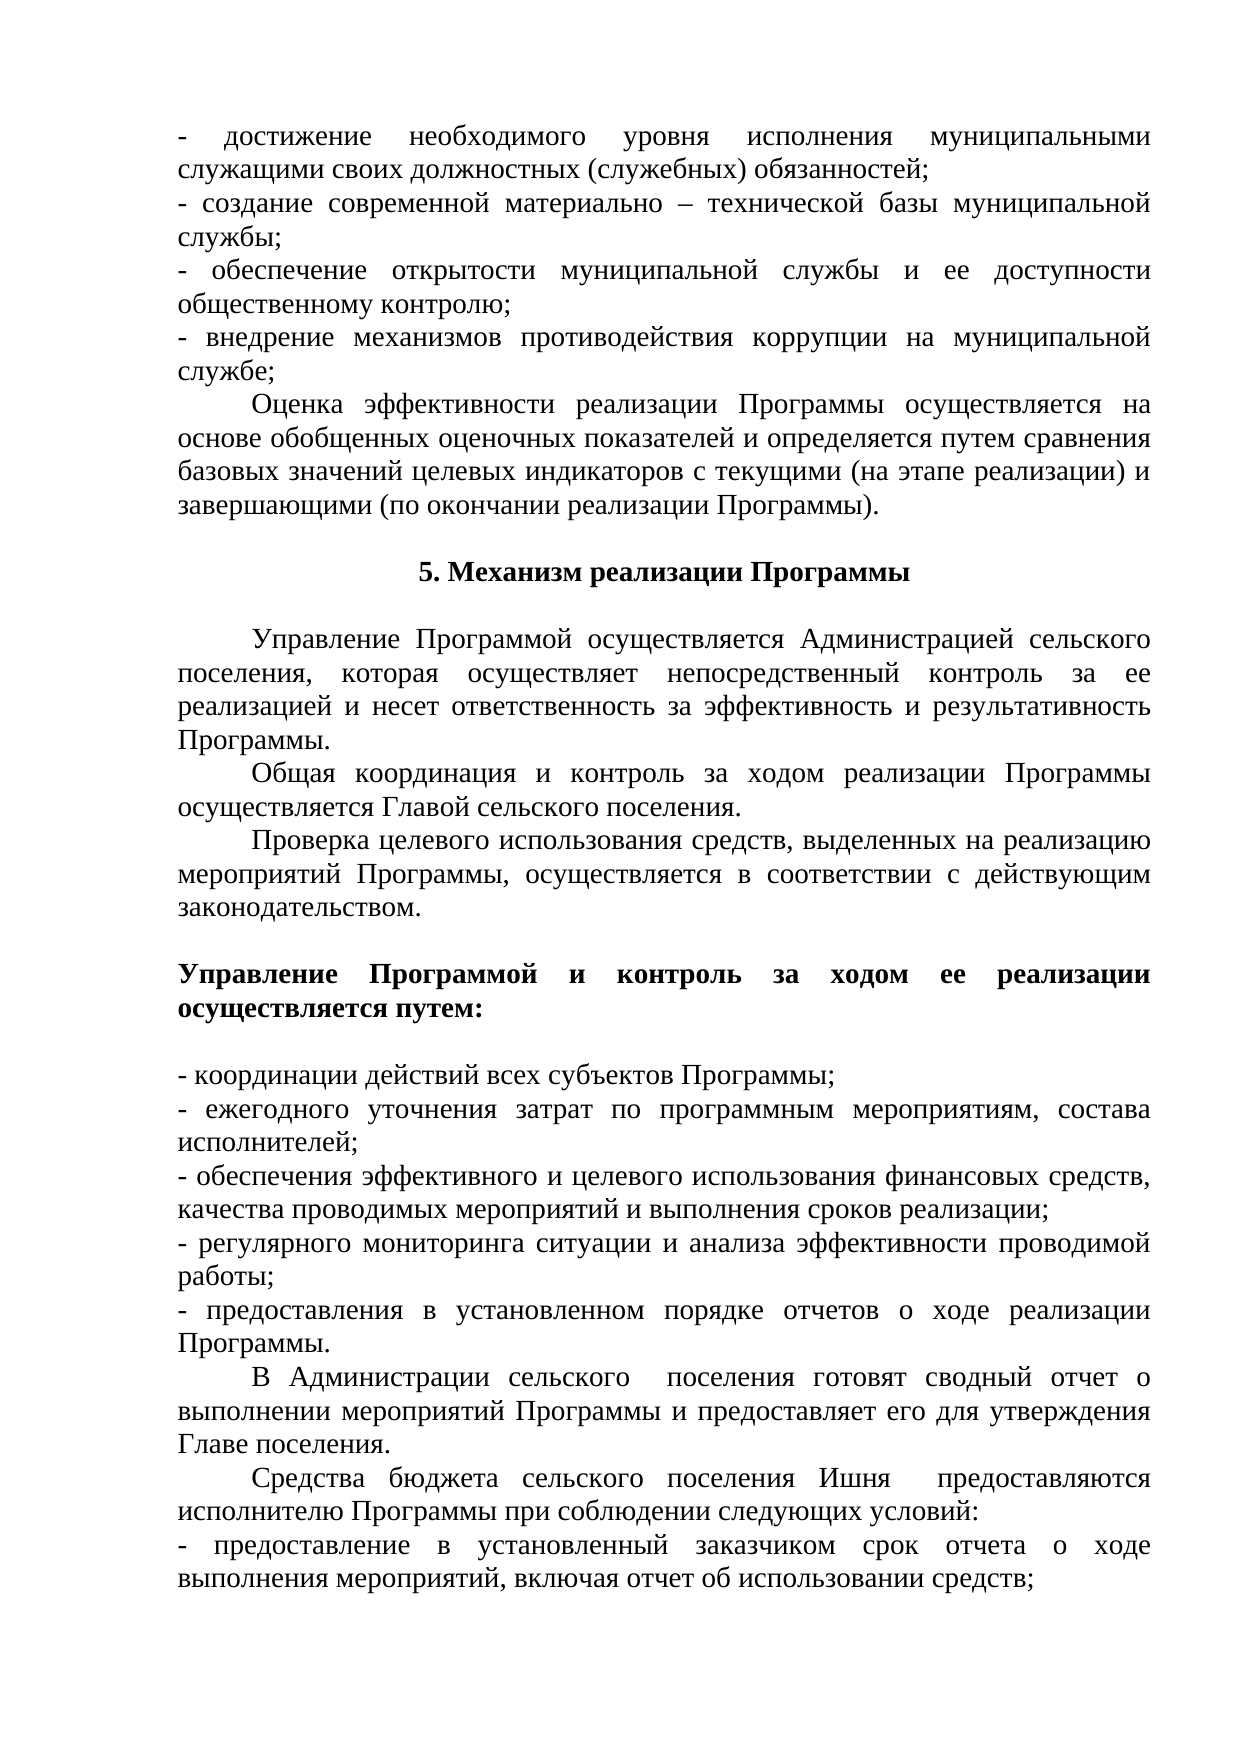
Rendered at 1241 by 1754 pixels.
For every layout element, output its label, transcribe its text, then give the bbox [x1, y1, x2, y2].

text В Администрации сельского поселения готовят сводный отчет о выполнении мероприятий Программы и предоставляет его для утверждения Главе поселения. [177, 1359, 1152, 1460]
text - создание современной материально – технической базы муниципальной службы; [177, 185, 1152, 252]
text - ежегодного уточнения затрат по программным мероприятиям, состава исполнителей; [177, 1091, 1152, 1158]
text Средства бюджета сельского поселения Ишня предоставляются исполнителю Программы при соблюдении следующих условий: [177, 1460, 1152, 1527]
text - регулярного мониторинга ситуации и анализа эффективности проводимой работы; [177, 1225, 1152, 1292]
text Управление Программой осуществляется Администрацией сельского поселения, которая осуществляет непосредственный контроль за ее реализацией и несет ответственность за эффективность и результативность Программы. [177, 621, 1152, 755]
text - достижение необходимого уровня исполнения муниципальными служащими своих должностных (служебных) обязанностей; [177, 118, 1152, 185]
text Проверка целевого использования средств, выделенных на реализацию мероприятий Программы, осуществляется в соответствии с действующим законодательством. [177, 822, 1152, 923]
text - предоставление в установленный заказчиком срок отчета о ходе выполнения мероприятий, включая отчет об использовании средств; [177, 1527, 1152, 1594]
text - внедрение механизмов противодействия коррупции на муниципальной службе; [177, 319, 1152, 386]
text 5. Механизм реализации Программы [177, 554, 1152, 588]
text - предоставления в установленном порядке отчетов о ходе реализации Программы. [177, 1292, 1152, 1359]
text Оценка эффективности реализации Программы осуществляется на основе обобщенных оценочных показателей и определяется путем сравнения базовых значений целевых индикаторов с текущими (на этапе реализации) и завершающими (по окончании реализации Программы). [177, 386, 1152, 521]
text Общая координация и контроль за ходом реализации Программы осуществляется Главой сельского поселения. [177, 755, 1152, 822]
text - координации действий всех субъектов Программы; [177, 1057, 1152, 1091]
text Управление Программой и контроль за ходом ее реализации осуществляется путем: [177, 957, 1152, 1024]
text - обеспечения эффективного и целевого использования финансовых средств, качества проводимых мероприятий и выполнения сроков реализации; [177, 1158, 1152, 1225]
text - обеспечение открытости муниципальной службы и ее доступности общественному контролю; [177, 252, 1152, 319]
